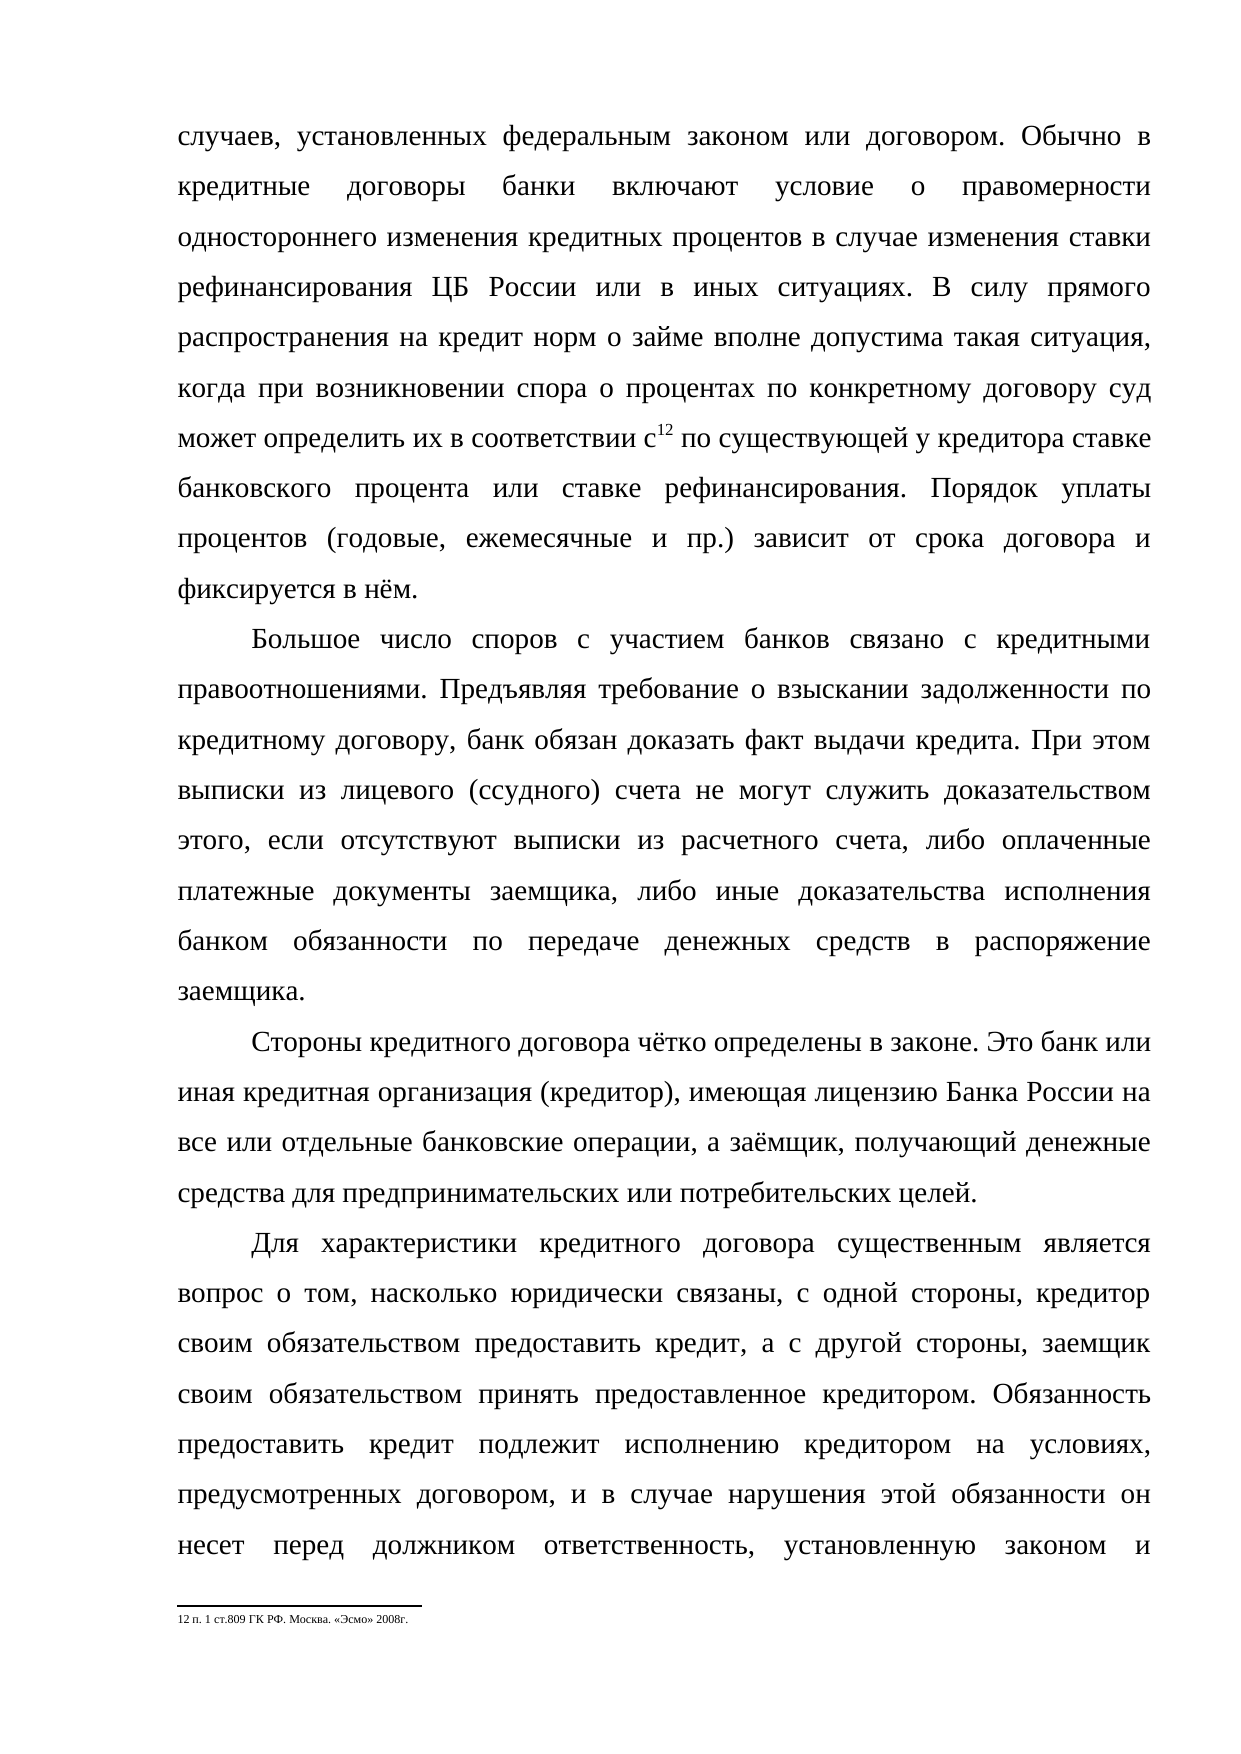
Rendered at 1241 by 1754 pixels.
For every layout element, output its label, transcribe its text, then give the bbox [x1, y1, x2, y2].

text Большое число споров с участием банков связано с кредитными правоотношениями. Предъявляя требование о взыскании задолженности по кредитному договору, банк обязан доказать факт выдачи кредита. При этом выписки из лицевого (ссудного) счета не могут служить доказательством этого, если отсутствуют выписки из расчетного счета, либо оплаченные платежные документы заемщика, либо иные доказательства исполнения банком обязанности по передаче денежных средств в распоряжение заемщика. [177, 621, 1152, 1007]
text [177, 118, 1152, 604]
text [177, 1225, 1152, 1560]
text Стороны кредитного договора чётко определены в законе. Это банк или иная кредитная организация (кредитор), имеющая лицензию Банка России на все или отдельные банковские операции, а заёмщик, получающий денежные средства для предпринимательских или потребительских целей. [177, 1024, 1152, 1208]
